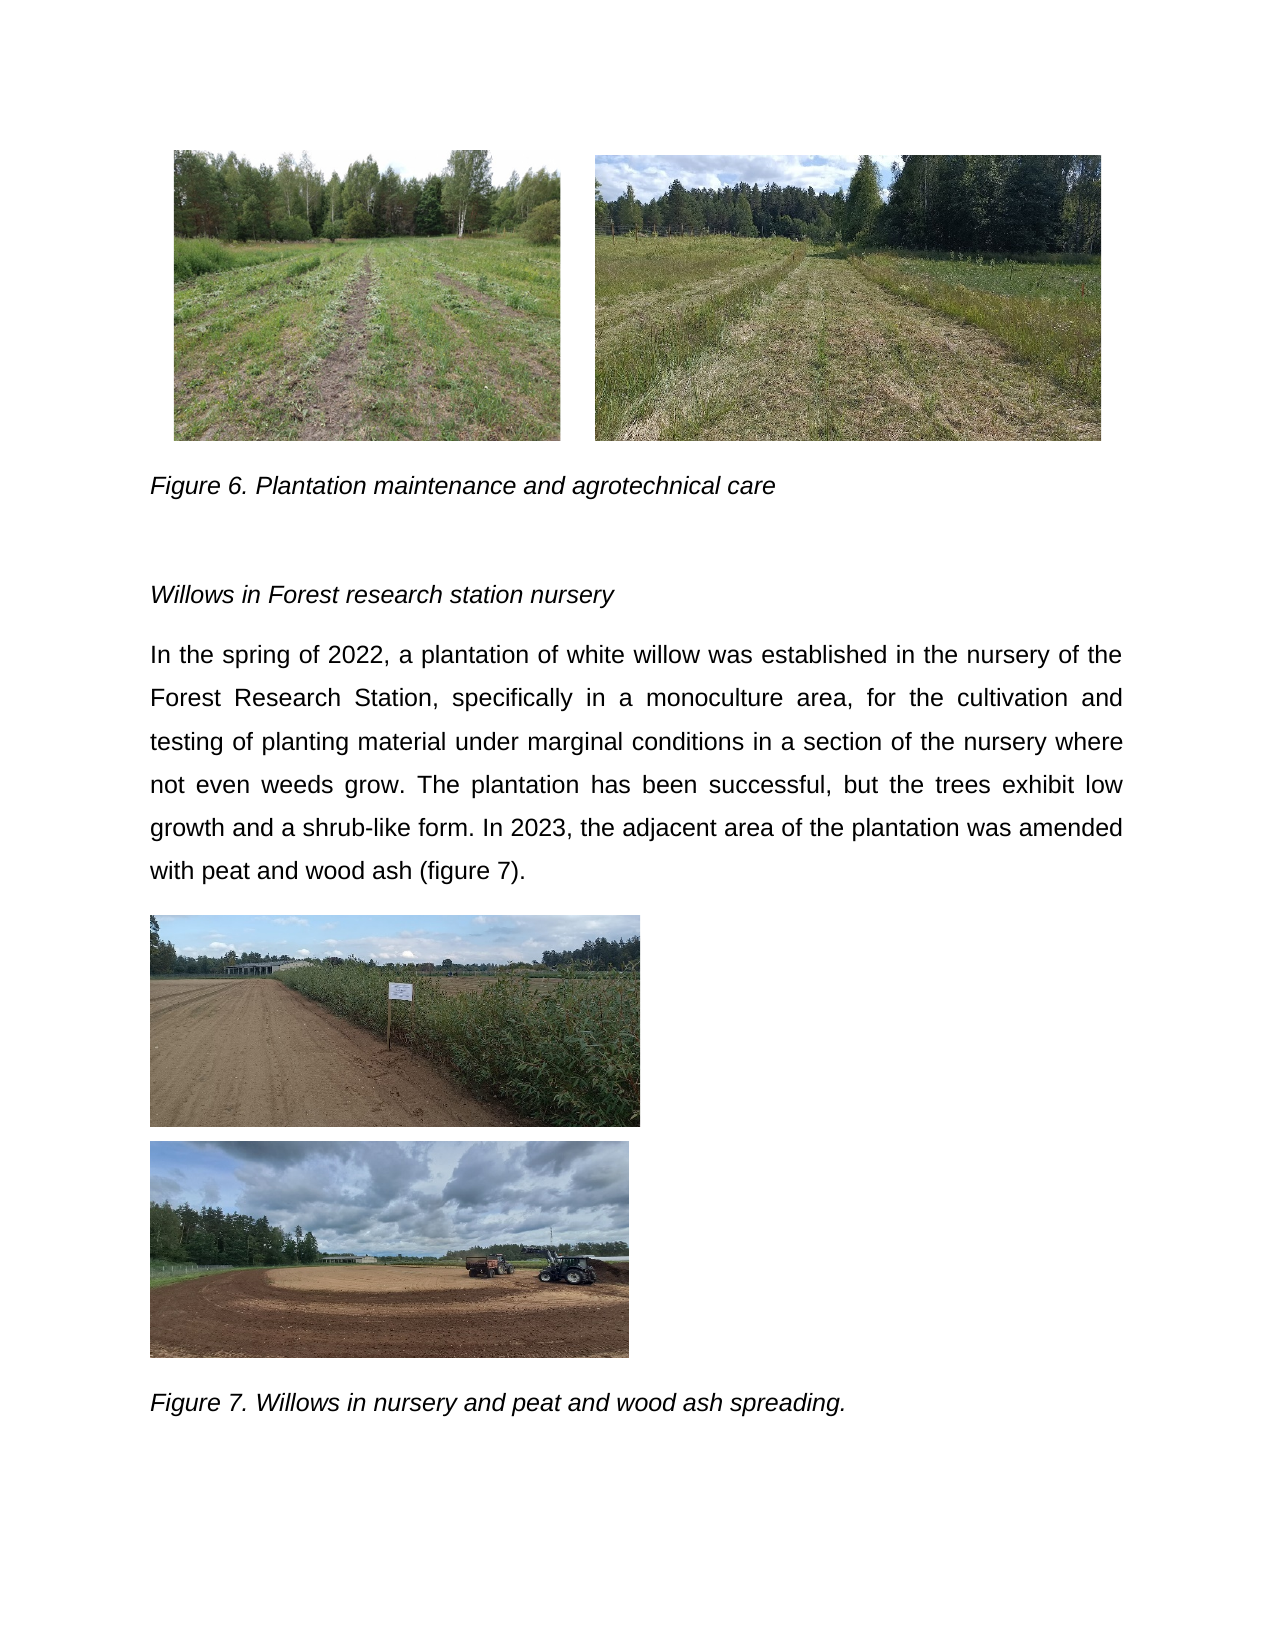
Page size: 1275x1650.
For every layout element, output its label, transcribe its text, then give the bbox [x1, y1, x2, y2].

picture [173, 150, 561, 441]
text Willows in Forest research station nursery [150, 581, 1125, 609]
text In the spring of 2022, a plantation of white willow was established in the nursery of the Forest Research Station, specifically in a monoculture area, for the cultivation and testing of planting material under marginal conditions in a section of the nursery where not even weeds grow. The plantation has been successful, but the trees exhibit low growth and a shrub-like form. In 2023, the adjacent area of the plantation was amended with peat and wood ash (figure 7). [150, 640, 1125, 885]
picture [150, 1141, 629, 1358]
picture [595, 155, 1102, 441]
text Figure 6. Plantation maintenance and agrotechnical care [150, 471, 1125, 500]
picture [150, 915, 641, 1127]
text Figure 7. Willows in nursery and peat and wood ash spreading. [150, 1388, 1125, 1417]
